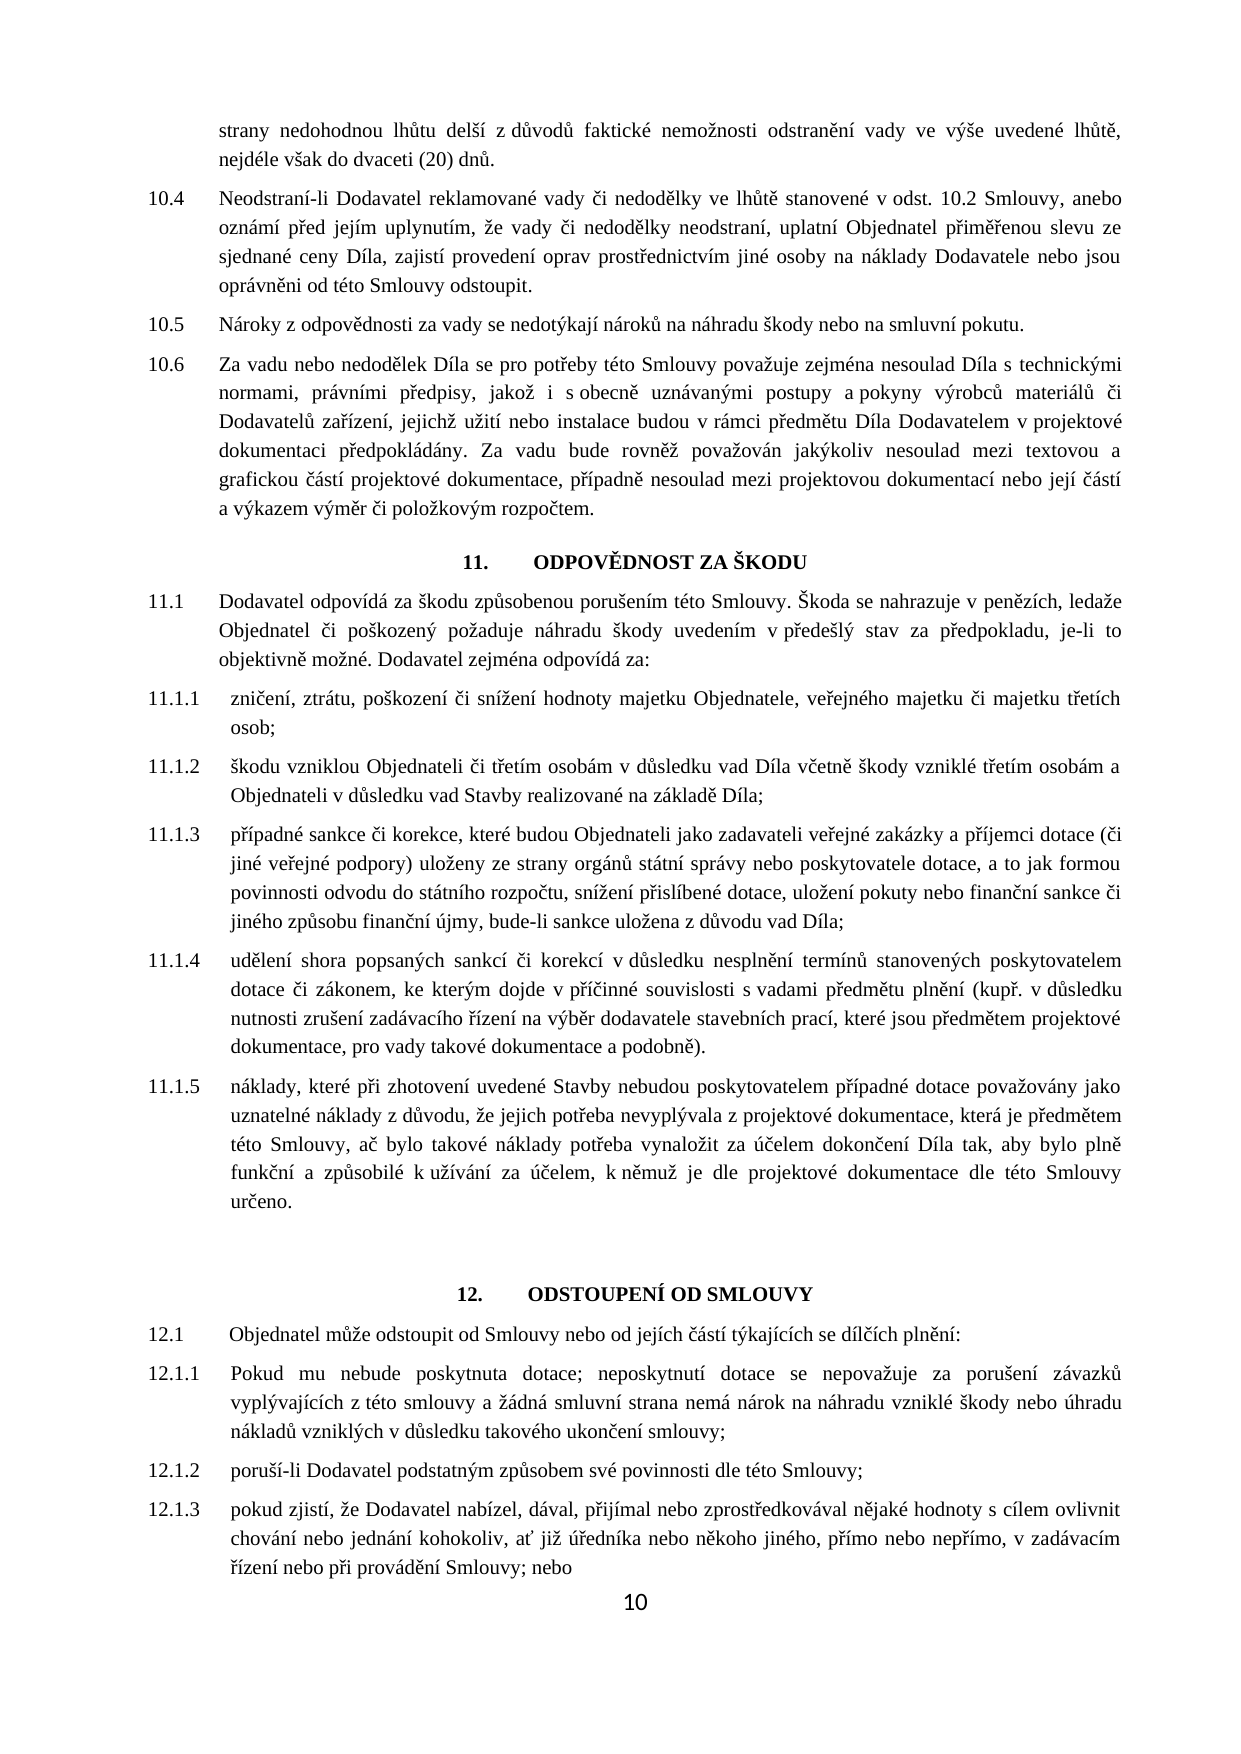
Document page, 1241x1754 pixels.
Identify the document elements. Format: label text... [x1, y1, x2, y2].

text Nároky z odpovědnosti za vady se nedotýkají nároků na náhradu škody nebo na smluvní pokutu. [148, 312, 1122, 336]
list náklady, které při zhotovení uvedené Stavby nebudou poskytovatelem případné dotace považovány jako uznatelné náklady z důvodu, že jejich potřeba nevyplývala z projektové dokumentace, která je předmětem této Smlouvy, ač bylo takové náklady potřeba vynaložit za účelem dokončení Díla tak, aby bylo plně funkční a způsobilé k užívání za účelem, k němuž je dle projektové dokumentace dle této Smlouvy určeno. [148, 1074, 1122, 1213]
list udělení shora popsaných sankcí či korekcí v důsledku nesplnění termínů stanovených poskytovatelem dotace či zákonem, ke kterým dojde v příčinné souvislosti s vadami předmětu plnění (kupř. v důsledku nutnosti zrušení zadávacího řízení na výběr dodavatele stavebních prací, které jsou předmětem projektové dokumentace, pro vady takové dokumentace a podobně). [148, 948, 1122, 1058]
list poruší-li Dodavatel podstatným způsobem své povinnosti dle této Smlouvy; [148, 1458, 1122, 1482]
text ODPOVĚDNOST ZA ŠKODU [148, 549, 1122, 574]
text Za vadu nebo nedodělek Díla se pro potřeby této Smlouvy považuje zejména nesoulad Díla s technickými normami, právními předpisy, jakož i s obecně uznávanými postupy a pokyny výrobců materiálů či Dodavatelů zařízení, jejichž užití nebo instalace budou v rámci předmětu Díla Dodavatelem v projektové dokumentaci předpokládány. Za vadu bude rovněž považován jakýkoliv nesoulad mezi textovou a grafickou částí projektové dokumentace, případně nesoulad mezi projektovou dokumentací nebo její částí a výkazem výměr či položkovým rozpočtem. [148, 351, 1122, 520]
text Neodstraní-li Dodavatel reklamované vady či nedodělky ve lhůtě stanovené v odst. 10.2 Smlouvy, anebo oznámí před jejím uplynutím, že vady či nedodělky neodstraní, uplatní Objednatel přiměřenou slevu ze sjednané ceny Díla, zajistí provedení oprav prostřednictvím jiné osoby na náklady Dodavatele nebo jsou oprávněni od této Smlouvy odstoupit. [148, 186, 1122, 297]
text ODSTOUPENÍ OD SMLOUVY [148, 1282, 1122, 1306]
text Objednatel může odstoupit od Smlouvy nebo od jejích částí týkajících se dílčích plnění: [148, 1322, 1122, 1346]
list případné sankce či korekce, které budou Objednateli jako zadavateli veřejné zakázky a příjemci dotace (či jiné veřejné podpory) uloženy ze strany orgánů státní správy nebo poskytovatele dotace, a to jak formou povinnosti odvodu do státního rozpočtu, snížení přislíbené dotace, uložení pokuty nebo finanční sankce či jiného způsobu finanční újmy, bude-li sankce uložena z důvodu vad Díla; [148, 822, 1122, 933]
text Dodavatel odpovídá za škodu způsobenou porušením této Smlouvy. Škoda se nahrazuje v penězích, ledaže Objednatel či poškozený požaduje náhradu škody uvedením v předešlý stav za předpokladu, je-li to objektivně možné. Dodavatel zejména odpovídá za: [148, 589, 1122, 671]
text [148, 118, 1122, 171]
list Pokud mu nebude poskytnuta dotace; neposkytnutí dotace se nepovažuje za porušení závazků vyplývajících z této smlouvy a žádná smluvní strana nemá nárok na náhradu vzniklé škody nebo úhradu nákladů vzniklých v důsledku takového ukončení smlouvy; [148, 1361, 1122, 1443]
list pokud zjistí, že Dodavatel nabízel, dával, přijímal nebo zprostředkovával nějaké hodnoty s cílem ovlivnit chování nebo jednání kohokoliv, ať již úředníka nebo někoho jiného, přímo nebo nepřímo, v zadávacím řízení nebo při provádění Smlouvy; nebo [148, 1497, 1122, 1579]
list zničení, ztrátu, poškození či snížení hodnoty majetku Objednatele, veřejného majetku či majetku třetích osob; [148, 686, 1122, 739]
list škodu vzniklou Objednateli či třetím osobám v důsledku vad Díla včetně škody vzniklé třetím osobám a Objednateli v důsledku vad Stavby realizované na základě Díla; [148, 754, 1122, 807]
